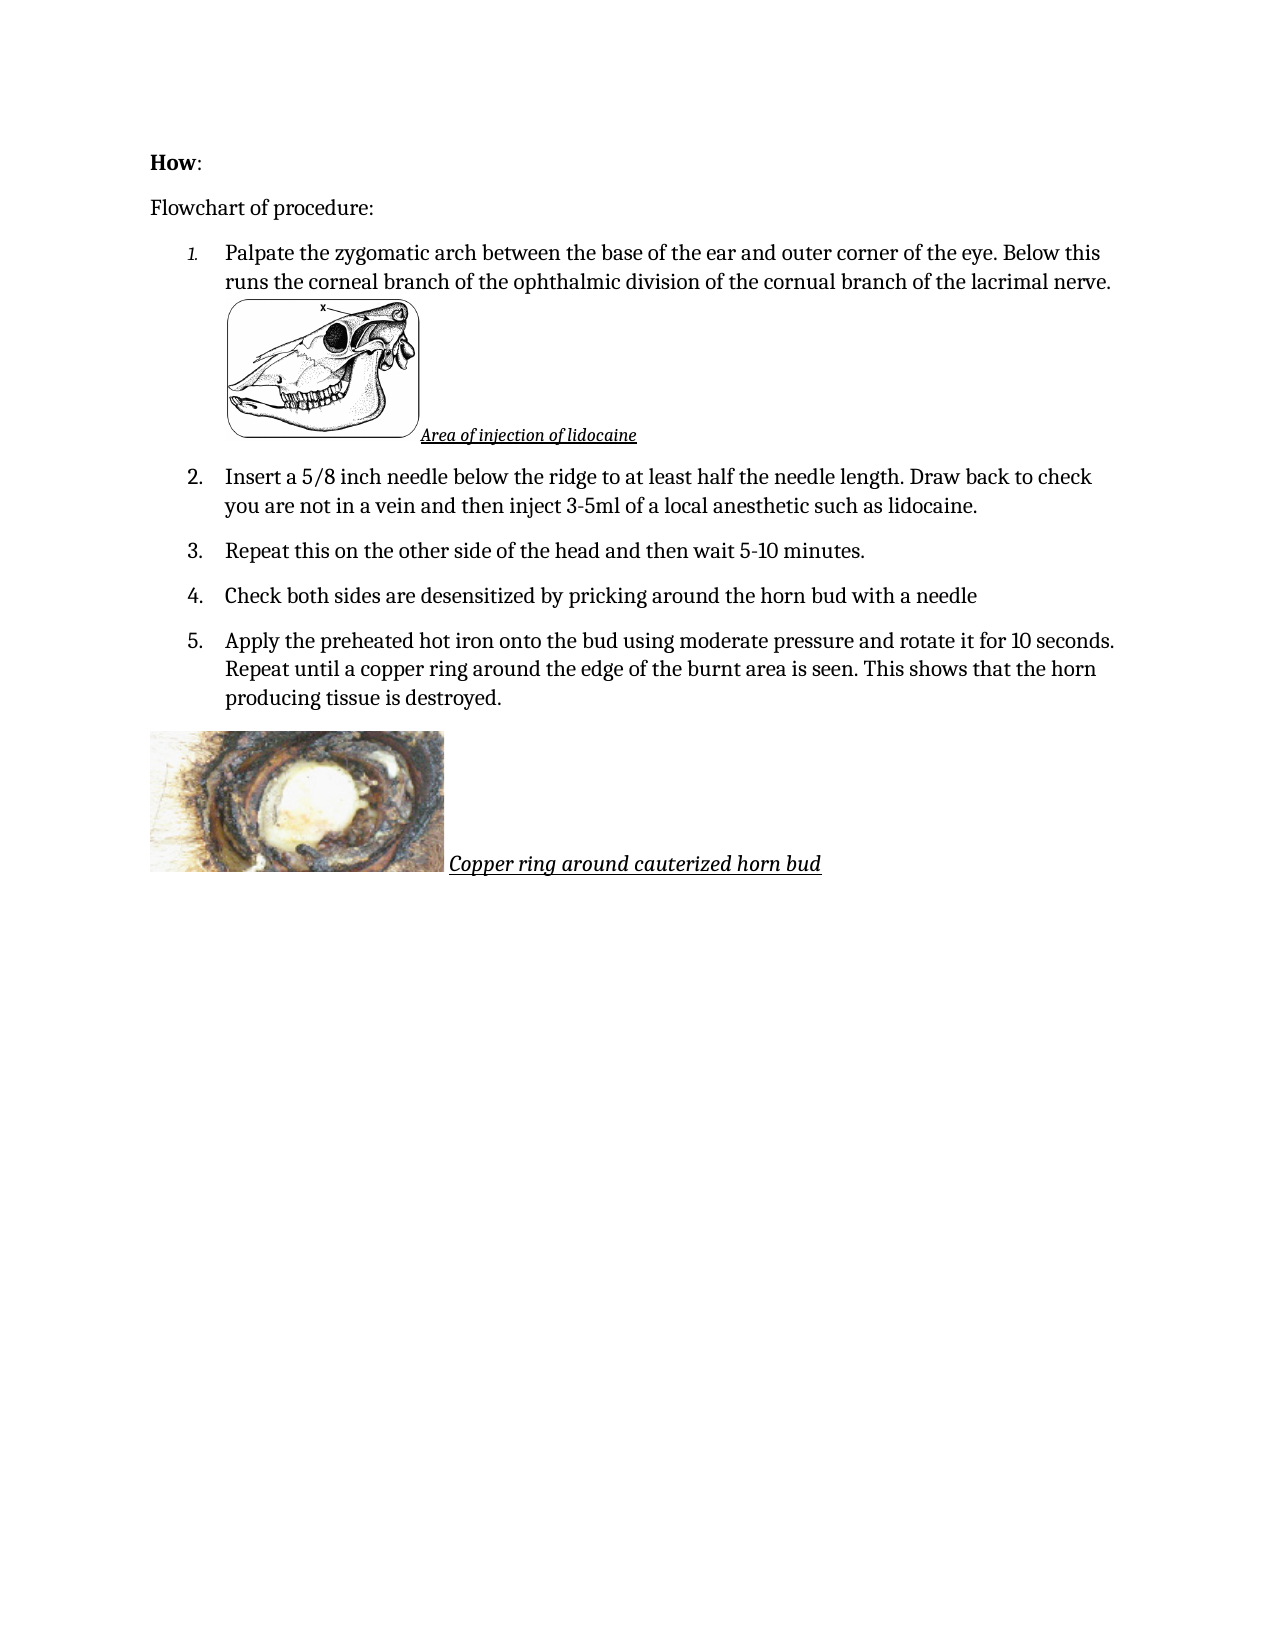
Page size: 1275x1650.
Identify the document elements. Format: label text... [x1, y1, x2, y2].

picture [225, 297, 421, 441]
list Palpate the zygomatic arch between the base of the ear and outer corner of the eye. Below this runs the corneal branch of the ophthalmic division of the cornual branch of the lacrimal nerve. Area of injection of lidocaine [187, 240, 1125, 446]
list Insert a 5/8 inch needle below the ridge to at least half the needle length. Draw back to check you are not in a vein and then inject 3-5ml of a local anesthetic such as lidocaine. [187, 464, 1125, 519]
list Repeat this on the other side of the head and then wait 5-10 minutes. [187, 537, 1125, 564]
text Flowchart of procedure: [150, 195, 1125, 221]
text How: [150, 150, 1125, 176]
list Check both sides are desensitized by pricking around the horn bud with a needle [187, 583, 1125, 609]
list Apply the preheated hot iron onto the bud using moderate pressure and rotate it for 10 seconds. Repeat until a copper ring around the edge of the burnt area is seen. This shows that the horn producing tissue is destroyed. [187, 628, 1125, 711]
picture [150, 729, 445, 872]
